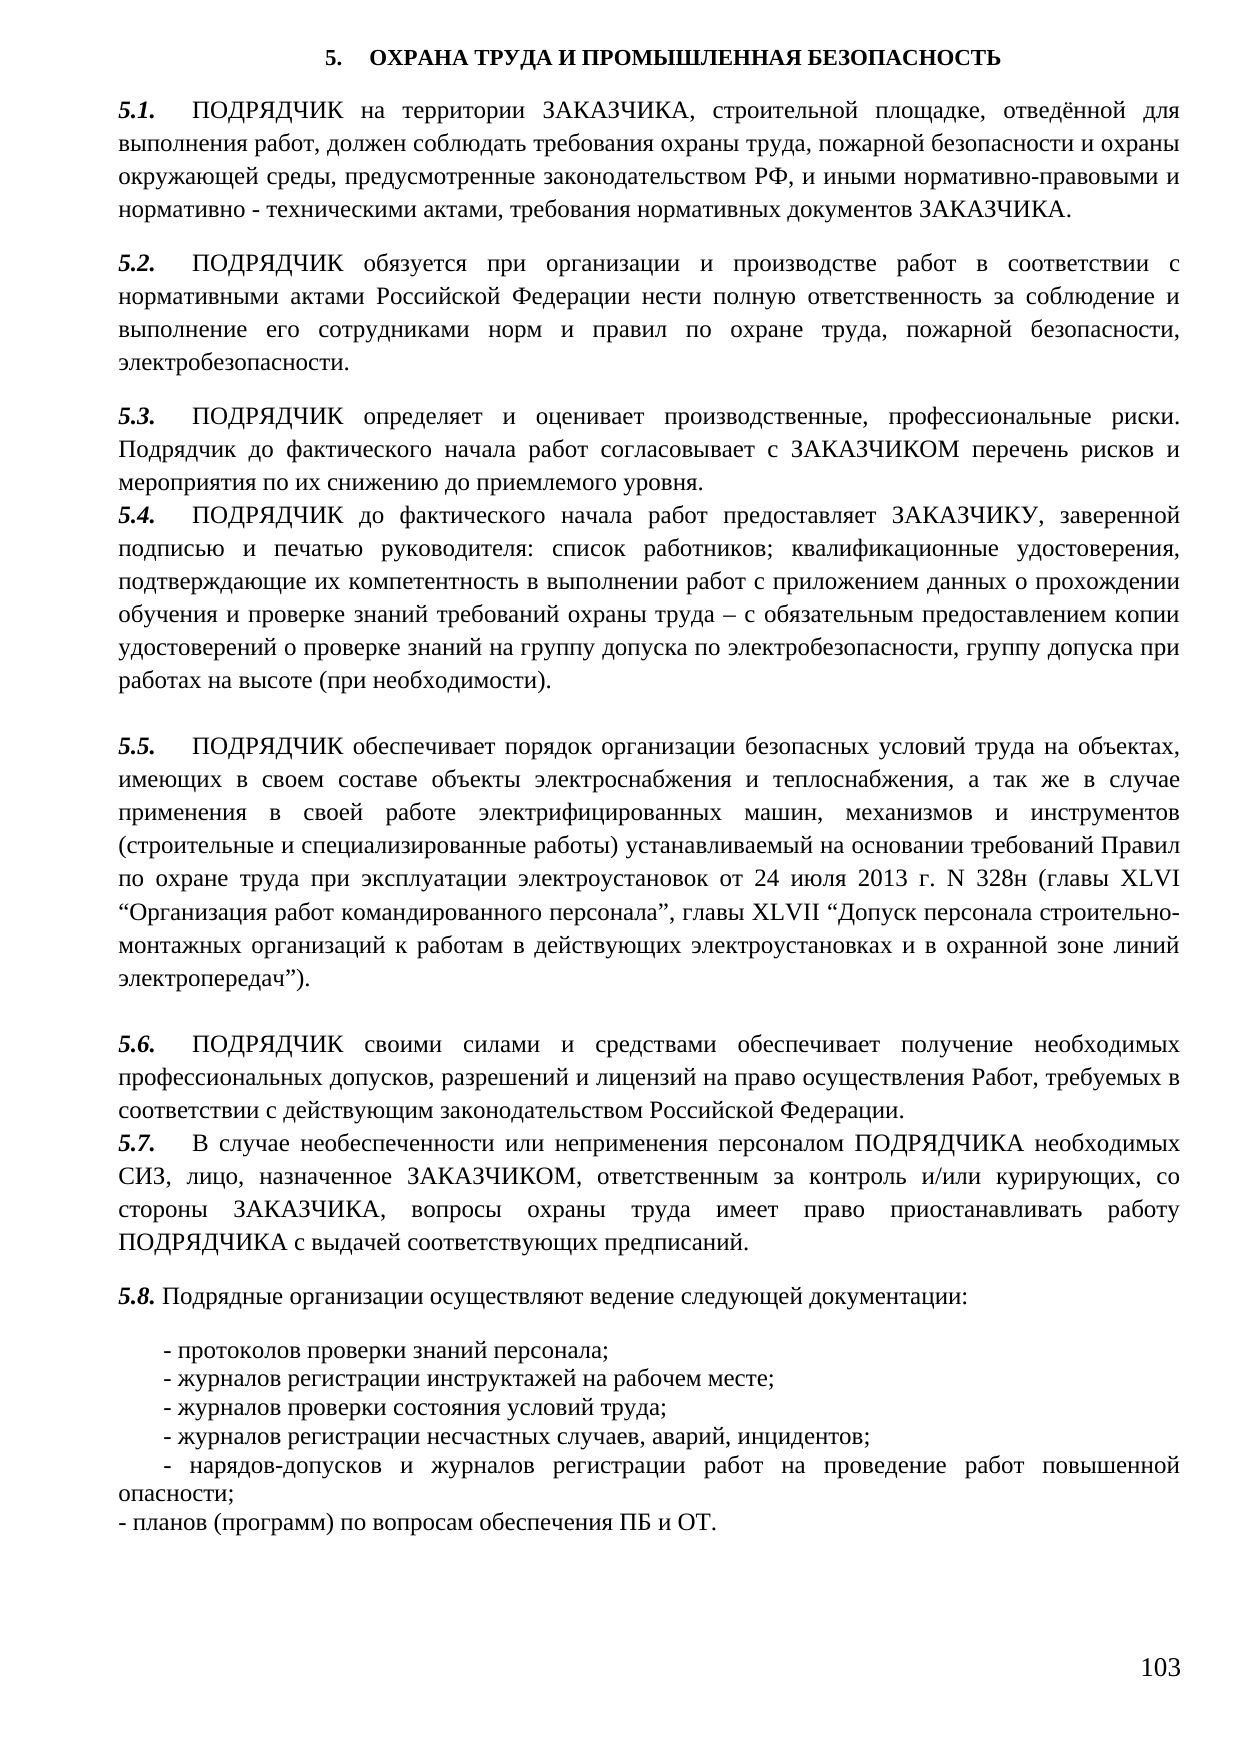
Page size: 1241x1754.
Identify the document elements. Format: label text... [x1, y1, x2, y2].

list ПОДРЯДЧИК на территории ЗАКАЗЧИКА, строительной площадке, отведённой для выполнения работ, должен соблюдать требования охраны труда, пожарной безопасности и охраны окружающей среды, предусмотренные законодательством РФ, и иными нормативно-правовыми и нормативно - техническими актами, требования нормативных документов ЗАКАЗЧИКА. [118, 95, 1181, 223]
text - журналов проверки состояния условий труда; [118, 1392, 1181, 1421]
list ПОДРЯДЧИК до фактического начала работ предоставляет ЗАКАЗЧИКУ, заверенной подписью и печатью руководителя: список работников; квалификационные удостоверения, подтверждающие их компетентность в выполнении работ с приложением данных о прохождении обучения и проверке знаний требований охраны труда – с обязательным предоставлением копии удостоверений о проверке знаний на группу допуска по электробезопасности, группу допуска при работах на высоте (при необходимости). [118, 500, 1181, 694]
text - планов (программ) по вопросам обеспечения ПБ и ОТ. [118, 1507, 1181, 1536]
list ОХРАНА ТРУДА И ПРОМЫШЛЕННАЯ БЕЗОПАСНОСТЬ [325, 44, 1181, 71]
list ПОДРЯДЧИК обеспечивает порядок организации безопасных условий труда на объектах, имеющих в своем составе объекты электроснабжения и теплоснабжения, а так же в случае применения в своей работе электрифицированных машин, механизмов и инструментов (строительные и специализированные работы) устанавливаемый на основании требований Правил по охране труда при эксплуатации электроустановок от 24 июля 2013 г. N 328н (главы XLVI “Организация работ командированного персонала”, главы XLVII “Допуск персонала строительно-монтажных организаций к работам в действующих электроустановках и в охранной зоне линий электропередач”). [118, 731, 1181, 992]
list ПОДРЯДЧИК определяет и оценивает производственные, профессиональные риски. Подрядчик до фактического начала работ согласовывает с ЗАКАЗЧИКОМ перечень рисков и мероприятия по их снижению до приемлемого уровня. [118, 401, 1181, 496]
text - журналов регистрации несчастных случаев, аварий, инцидентов; [118, 1421, 1181, 1450]
text - протоколов проверки знаний персонала; [118, 1335, 1181, 1363]
list Подрядные организации осуществляют ведение следующей документации: [118, 1281, 1181, 1309]
list ПОДРЯДЧИК своими силами и средствами обеспечивает получение необходимых профессиональных допусков, разрешений и лицензий на право осуществления Работ, требуемых в соответствии с действующим законодательством Российской Федерации. [118, 1029, 1181, 1124]
text - нарядов-допусков и журналов регистрации работ на проведение работ повышенной опасности; [118, 1450, 1181, 1507]
list ПОДРЯДЧИК обязуется при организации и производстве работ в соответствии с нормативными актами Российской Федерации нести полную ответственность за соблюдение и выполнение его сотрудниками норм и правил по охране труда, пожарной безопасности, электробезопасности. [118, 248, 1181, 376]
list В случае необеспеченности или неприменения персоналом ПОДРЯДЧИКА необходимых СИЗ, лицо, назначенное ЗАКАЗЧИКОМ, ответственным за контроль и/или курирующих, со стороны ЗАКАЗЧИКА, вопросы охраны труда имеет право приостанавливать работу ПОДРЯДЧИКА с выдачей соответствующих предписаний. [118, 1128, 1181, 1256]
text - журналов регистрации инструктажей на рабочем месте; [118, 1363, 1181, 1392]
